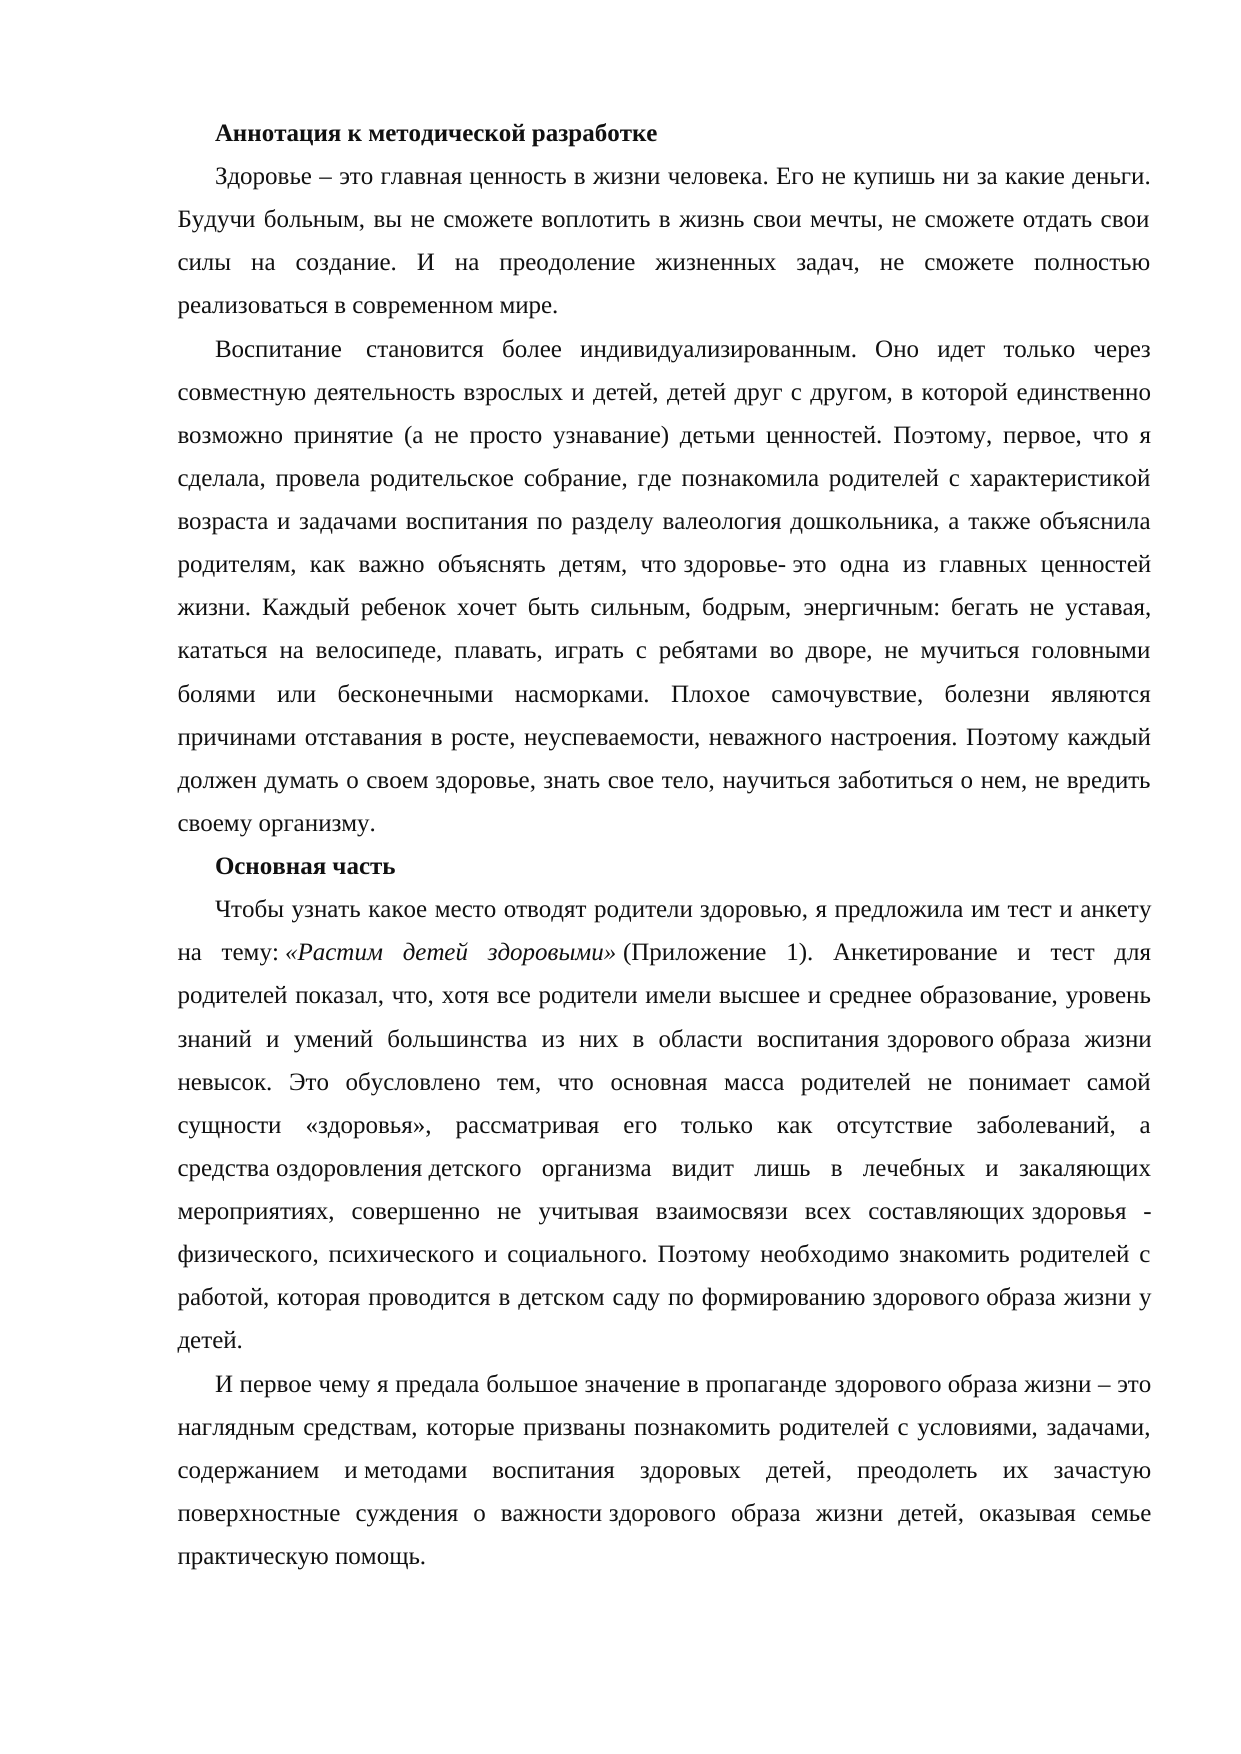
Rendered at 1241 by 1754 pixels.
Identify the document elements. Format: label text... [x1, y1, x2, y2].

text Основная часть [177, 851, 1152, 880]
text Чтобы узнать какое место отводят родители здоровью, я предложила им тест и анкету на тему: «Растим детей здоровыми» (Приложение 1). Анкетирование и тест для родителей показал, что, хотя все родители имели высшее и среднее образование, уровень знаний и умений большинства из них в области воспитания здорового образа жизни невысок. Это обусловлено тем, что основная масса родителей не понимает самой сущности «здоровья», рассматривая его только как отсутствие заболеваний, а средства оздоровления детского организма видит лишь в лечебных и закаляющих мероприятиях, совершенно не учитывая взаимосвязи всех составляющих здоровья - физического, психического и социального. Поэтому необходимо знакомить родителей с работой, которая проводится в детском саду по формированию здорового образа жизни у детей. [177, 894, 1152, 1354]
text Здоровье – это главная ценность в жизни человека. Его не купишь ни за какие деньги. Будучи больным, вы не сможете воплотить в жизнь свои мечты, не сможете отдать свои силы на создание. И на преодоление жизненных задач, не сможете полностью реализоваться в современном мире. [177, 161, 1152, 319]
text Воспитание становится более индивидуализированным. Оно идет только через совместную деятельность взрослых и детей, детей друг с другом, в которой единственно возможно принятие (а не просто узнавание) детьми ценностей. Поэтому, первое, что я сделала, провела родительское собрание, где познакомила родителей с характеристикой возраста и задачами воспитания по разделу валеология дошкольника, а также объяснила родителям, как важно объяснять детям, что здоровье- это одна из главных ценностей жизни. Каждый ребенок хочет быть сильным, бодрым, энергичным: бегать не уставая, кататься на велосипеде, плавать, играть с ребятами во дворе, не мучиться головными болями или бесконечными насморками. Плохое самочувствие, болезни являются причинами отставания в росте, неуспеваемости, неважного настроения. Поэтому каждый должен думать о своем здоровье, знать свое тело, научиться заботиться о нем, не вредить своему организму. [177, 334, 1152, 837]
text Аннотация к методической разработке [177, 118, 1152, 147]
text И первое чему я предала большое значение в пропаганде здорового образа жизни – это наглядным средствам, которые призваны познакомить родителей с условиями, задачами, содержанием и методами воспитания здоровых детей, преодолеть их зачастую поверхностные суждения о важности здорового образа жизни детей, оказывая семье практическую помощь. [177, 1369, 1152, 1570]
